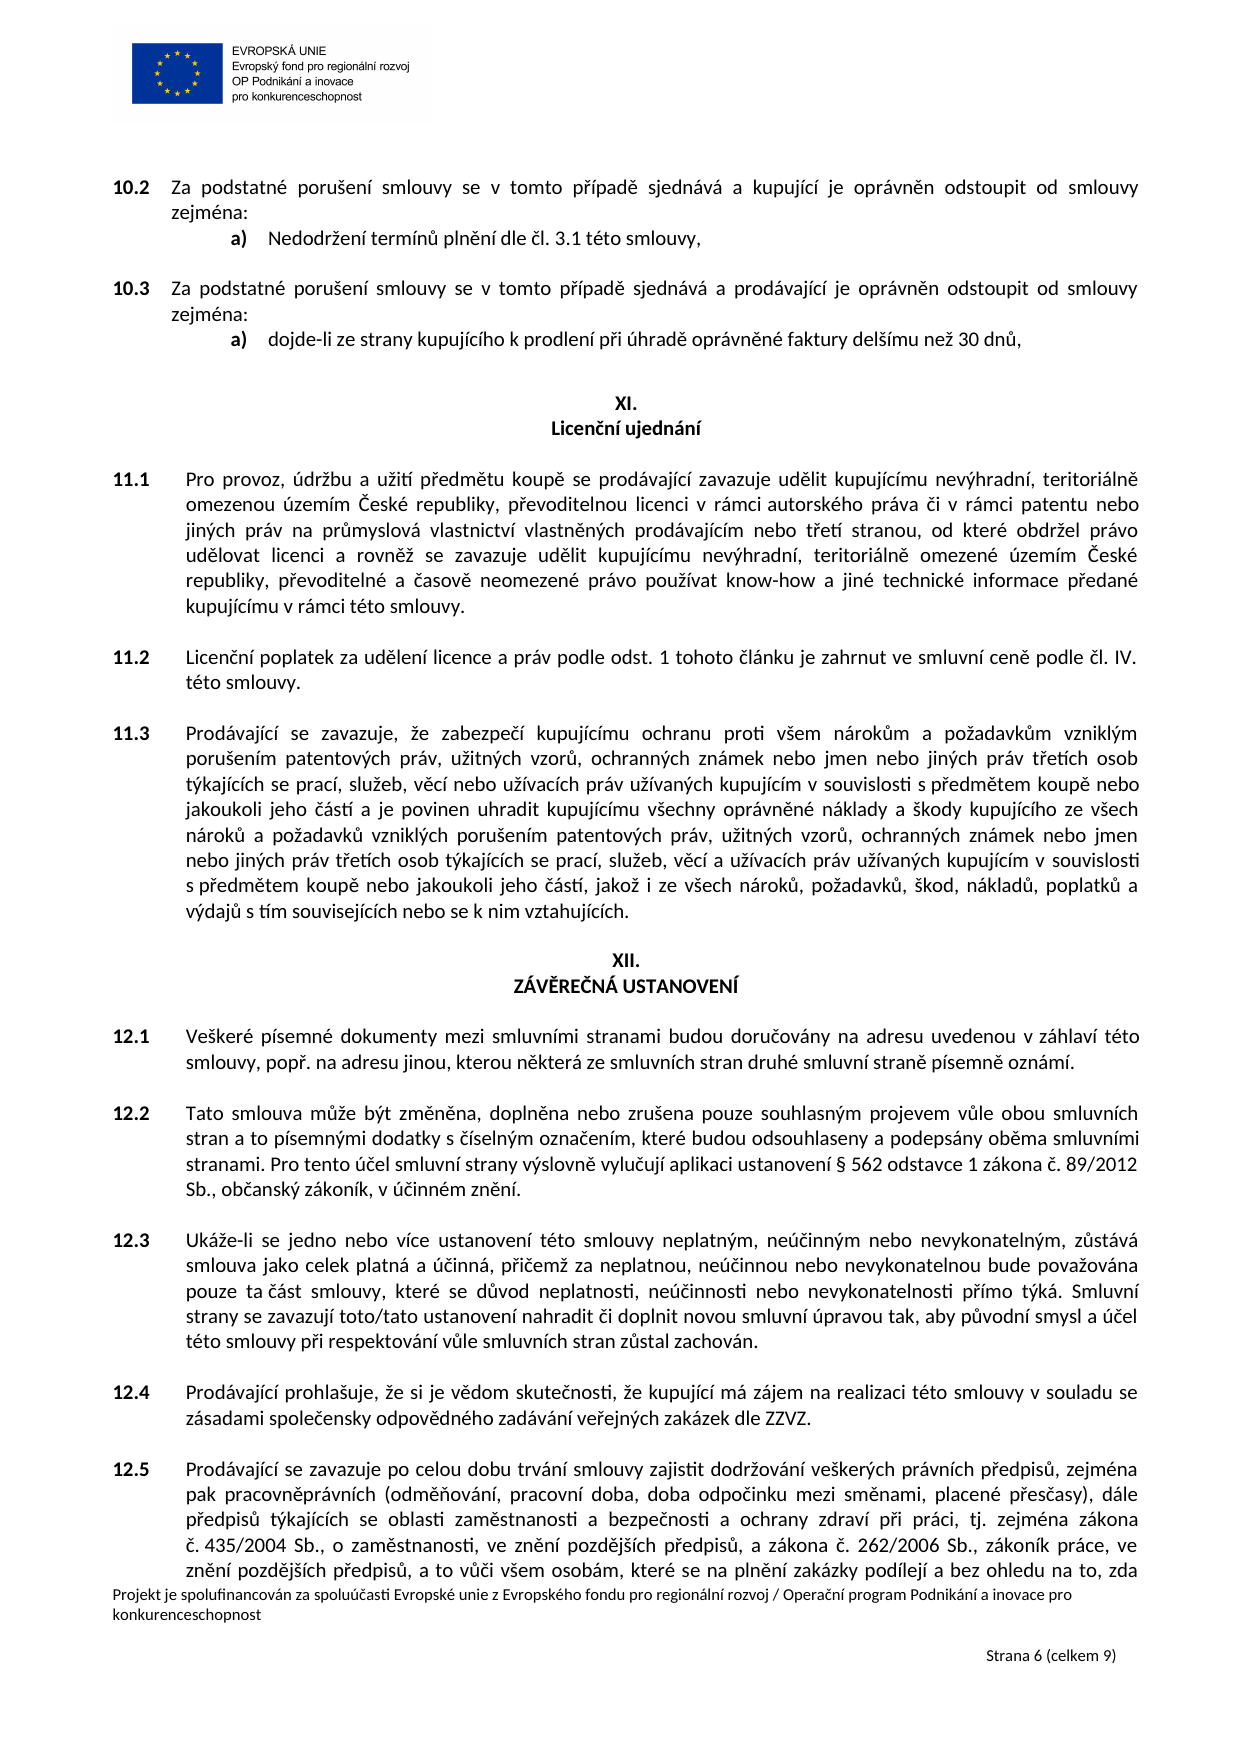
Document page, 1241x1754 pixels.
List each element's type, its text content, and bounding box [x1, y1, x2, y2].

list Za podstatné porušení smlouvy se v tomto případě sjednává a kupující je oprávněn odstoupit od smlouvy zejména: [112, 174, 1140, 225]
text 11.1 Pro provoz, údržbu a užití předmětu koupě se prodávající zavazuje udělit kupujícímu nevýhradní, teritoriálně omezenou územím České republiky, převoditelnou licenci v rámci autorského práva či v rámci patentu nebo jiných práv na průmyslová vlastnictví vlastněných prodávajícím nebo třetí stranou, od které obdržel právo udělovat licenci a rovněž se zavazuje udělit kupujícímu nevýhradní, teritoriálně omezené územím České republiky, převoditelné a časově neomezené právo používat know-how a jiné technické informace předané kupujícímu v rámci této smlouvy. [112, 466, 1140, 618]
text 12.3 Ukáže-li se jedno nebo více ustanovení této smlouvy neplatným, neúčinným nebo nevykonatelným, zůstává smlouva jako celek platná a účinná, přičemž za neplatnou, neúčinnou nebo nevykonatelnou bude považována pouze ta část smlouvy, které se důvod neplatnosti, neúčinnosti nebo nevykonatelnosti přímo týká. Smluvní strany se zavazují toto/tato ustanovení nahradit či doplnit novou smluvní úpravou tak, aby původní smysl a účel této smlouvy při respektování vůle smluvních stran zůstal zachován. [112, 1227, 1140, 1354]
text XI. [112, 390, 1140, 415]
list Nedodržení termínů plnění dle čl. 3.1 této smlouvy, [230, 225, 1140, 250]
picture [112, 23, 434, 124]
text Licenční ujednání [112, 415, 1140, 441]
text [112, 1456, 1140, 1583]
text 12.2 Tato smlouva může být změněna, doplněna nebo zrušena pouze souhlasným projevem vůle obou smluvních stran a to písemnými dodatky s číselným označením, které budou odsouhlaseny a podepsány oběma smluvními stranami. Pro tento účel smluvní strany výslovně vylučují aplikaci ustanovení § 562 odstavce 1 zákona č. 89/2012 Sb., občanský zákoník, v účinném znění. [112, 1100, 1140, 1202]
text XII. [112, 947, 1140, 973]
list Za podstatné porušení smlouvy se v tomto případě sjednává a prodávající je oprávněn odstoupit od smlouvy zejména: [112, 276, 1140, 326]
text 11.2 Licenční poplatek za udělení licence a práv podle odst. 1 tohoto článku je zahrnut ve smluvní ceně podle čl. IV. této smlouvy. [112, 644, 1140, 695]
text 12.4 Prodávající prohlašuje, že si je vědom skutečnosti, že kupující má zájem na realizaci této smlouvy v souladu se zásadami společensky odpovědného zadávání veřejných zakázek dle ZZVZ. [112, 1379, 1140, 1430]
list dojde-li ze strany kupujícího k prodlení při úhradě oprávněné faktury delšímu než 30 dnů, [230, 326, 1140, 352]
text 12.1 Veškeré písemné dokumenty mezi smluvními stranami budou doručovány na adresu uvedenou v záhlaví této smlouvy, popř. na adresu jinou, kterou některá ze smluvních stran druhé smluvní straně písemně oznámí. [112, 1024, 1140, 1074]
text ZÁVĚREČNÁ USTANOVENÍ [112, 973, 1140, 998]
text 11.3 Prodávající se zavazuje, že zabezpečí kupujícímu ochranu proti všem nárokům a požadavkům vzniklým porušením patentových práv, užitných vzorů, ochranných známek nebo jmen nebo jiných práv třetích osob týkajících se prací, služeb, věcí nebo užívacích práv užívaných kupujícím v souvislosti s předmětem koupě nebo jakoukoli jeho částí a je povinen uhradit kupujícímu všechny oprávněné náklady a škody kupujícího ze všech nároků a požadavků vzniklých porušením patentových práv, užitných vzorů, ochranných známek nebo jmen nebo jiných práv třetích osob týkajících se prací, služeb, věcí a užívacích práv užívaných kupujícím v souvislosti s předmětem koupě nebo jakoukoli jeho částí, jakož i ze všech nároků, požadavků, škod, nákladů, poplatků a výdajů s tím souvisejících nebo se k nim vztahujících. [112, 720, 1140, 923]
